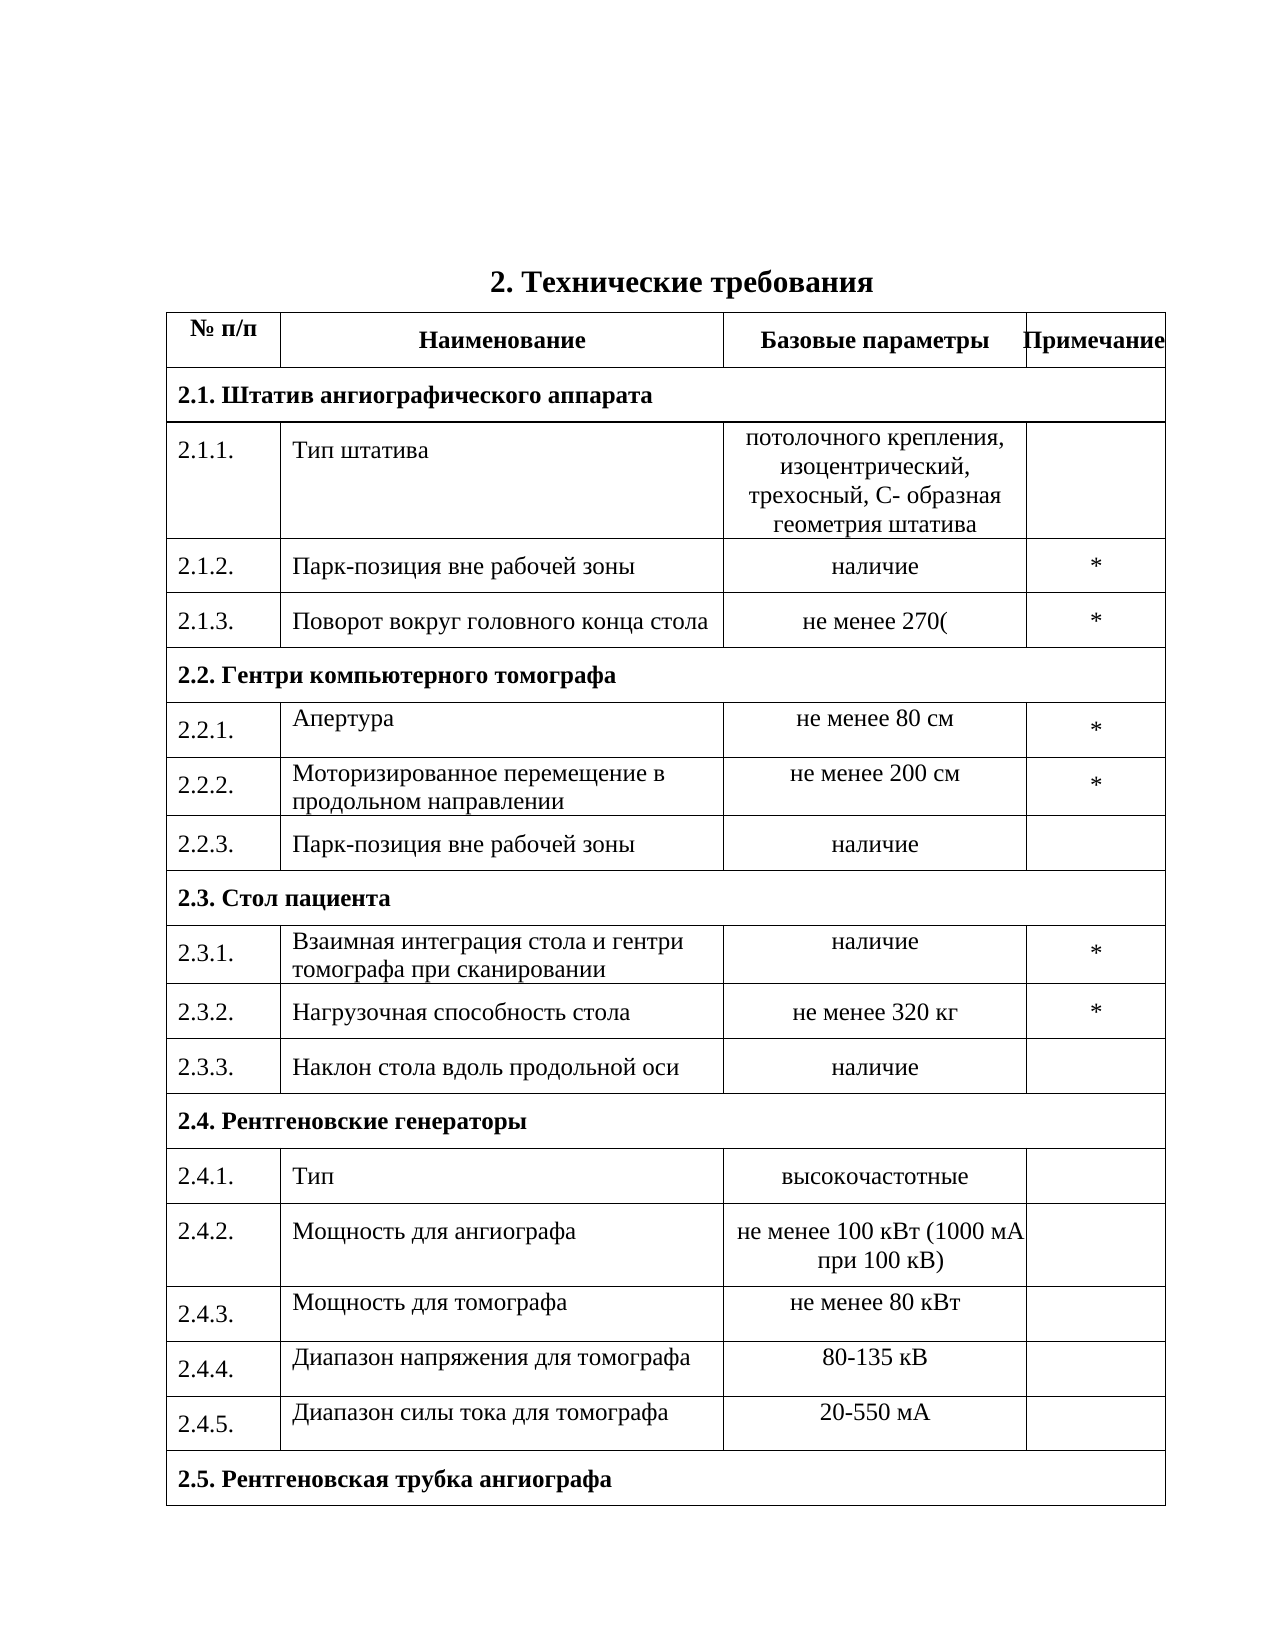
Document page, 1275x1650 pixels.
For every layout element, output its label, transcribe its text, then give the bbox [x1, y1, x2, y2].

table_cell высокочастотные [724, 1149, 1026, 1202]
table_cell Взаимная интеграция стола и гентри томографа при сканировании [281, 926, 723, 983]
table_cell 2.4.5. [167, 1397, 280, 1450]
table_cell 2.2.2. [167, 758, 280, 815]
table_cell наличие [724, 539, 1026, 592]
table_cell не менее 270( [724, 593, 1026, 647]
table_cell 2.3.1. [167, 926, 280, 983]
table_header Базовые параметры [724, 313, 1026, 367]
table_header Наименование [281, 313, 723, 367]
table_cell [1027, 1204, 1165, 1286]
list 2. Технические требования [177, 263, 1186, 299]
table_cell [1027, 423, 1165, 537]
table_cell Нагрузочная способность стола [281, 984, 723, 1038]
table_cell 2.4.3. [167, 1287, 280, 1341]
table_cell 2.4.4. [167, 1342, 280, 1396]
table_cell 2.1. Штатив ангиографического аппарата [167, 368, 1165, 421]
table_cell 2.2. Гентри компьютерного томографа [167, 648, 1165, 702]
table_cell [1027, 1342, 1165, 1396]
table_cell [1027, 1287, 1165, 1341]
table_header Примечание [1027, 313, 1165, 367]
table_cell не менее 80 см [724, 703, 1026, 757]
table_cell наличие [724, 926, 1026, 983]
table_cell 2.2.3. [167, 816, 280, 870]
table_cell * [1027, 758, 1165, 815]
table_cell Моторизированное перемещение в продольном направлении [281, 758, 723, 815]
table_cell * [1027, 593, 1165, 647]
table_cell 2.2.1. [167, 703, 280, 757]
table_cell наличие [724, 1039, 1026, 1093]
table_cell наличие [724, 816, 1026, 870]
table_header № п/п [167, 313, 280, 367]
table_cell Тип штатива [281, 423, 723, 537]
table_cell не менее 100 кВт (1000 мА при 100 кВ) [724, 1204, 1026, 1286]
table_cell не менее 200 см [724, 758, 1026, 815]
table_cell 2.5. Рентгеновская трубка ангиографа [167, 1451, 1165, 1505]
table_cell Тип [281, 1149, 723, 1202]
table_cell 2.4. Рентгеновские генераторы [167, 1094, 1165, 1148]
table_cell 2.1.3. [167, 593, 280, 647]
table_cell Наклон стола вдоль продольной оси [281, 1039, 723, 1093]
table_cell Апертура [281, 703, 723, 757]
table_cell Парк-позиция вне рабочей зоны [281, 539, 723, 592]
table_cell 20-550 мА [724, 1397, 1026, 1450]
table_cell [1027, 1397, 1165, 1450]
table_cell 2.1.1. [167, 423, 280, 537]
table_cell Мощность для томографа [281, 1287, 723, 1341]
table_cell 80-135 кВ [724, 1342, 1026, 1396]
table_cell не менее 80 кВт [724, 1287, 1026, 1341]
table_cell 2.3. Стол пациента [167, 871, 1165, 925]
table_cell 2.4.2. [167, 1204, 280, 1286]
table_cell Диапазон напряжения для томографа [281, 1342, 723, 1396]
table_cell * [1027, 539, 1165, 592]
table_cell 2.1.2. [167, 539, 280, 592]
table_cell [1027, 816, 1165, 870]
table_cell Поворот вокруг головного конца стола [281, 593, 723, 647]
table_cell 2.4.1. [167, 1149, 280, 1202]
table_cell * [1027, 926, 1165, 983]
table_cell * [1027, 703, 1165, 757]
table_cell * [1027, 984, 1165, 1038]
table_cell Мощность для ангиографа [281, 1204, 723, 1286]
table_cell 2.3.2. [167, 984, 280, 1038]
table_cell [1027, 1149, 1165, 1202]
table_cell Парк-позиция вне рабочей зоны [281, 816, 723, 870]
table_cell не менее 320 кг [724, 984, 1026, 1038]
table_cell [1027, 1039, 1165, 1093]
table_cell 2.3.3. [167, 1039, 280, 1093]
table_cell потолочного крепления, изоцентрический, трехосный, С- образная геометрия штатива [724, 423, 1026, 537]
table_cell Диапазон силы тока для томографа [281, 1397, 723, 1450]
